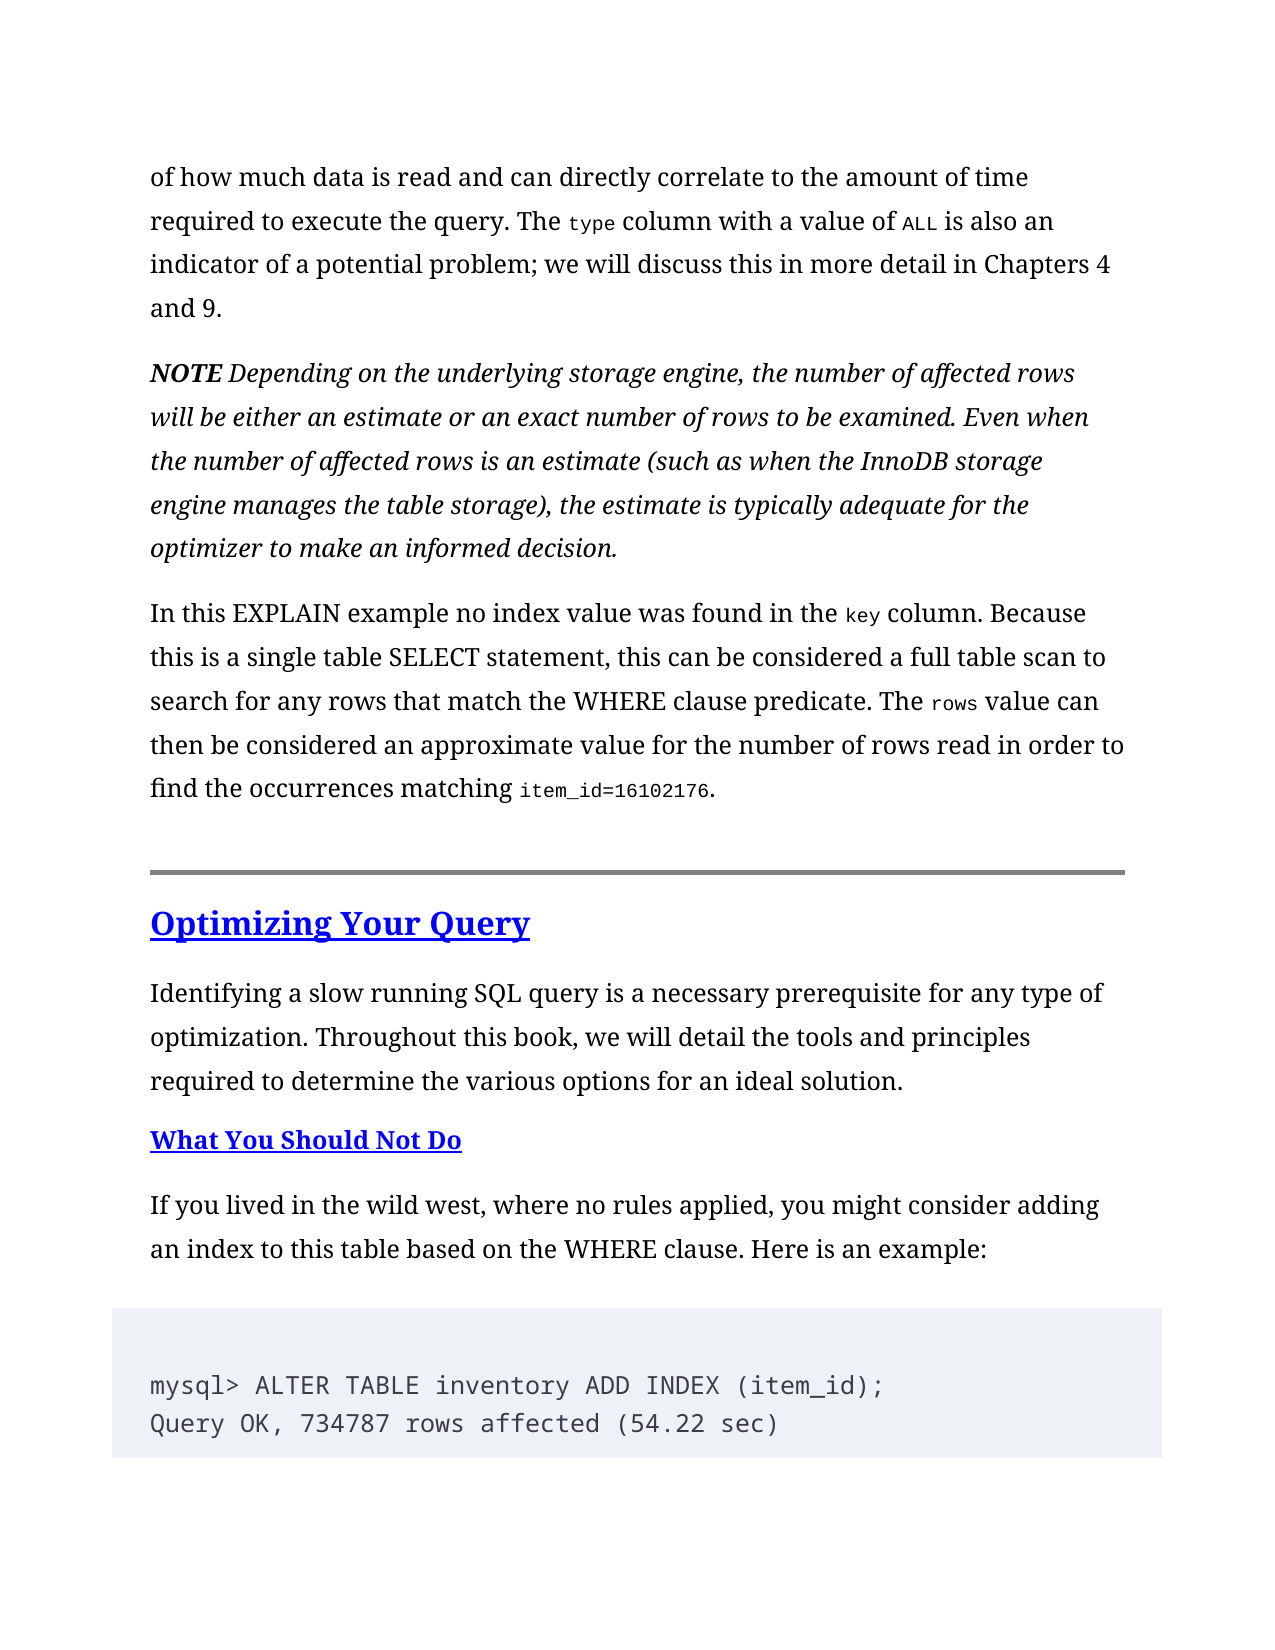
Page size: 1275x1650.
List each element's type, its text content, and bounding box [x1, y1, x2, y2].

text In this EXPLAIN example no index value was found in the key column. Because this is a single table SELECT statement, this can be considered a full table scan to search for any rows that match the WHERE clause predicate. The rows value can then be considered an approximate value for the number of rows read in order to find the occurrences matching item_id=16102176. [150, 586, 1125, 805]
text NOTE Depending on the underlying storage engine, the number of affected rows will be either an estimate or an exact number of rows to be examined. Even when the number of affected rows is an estimate (such as when the InnoDB storage engine manages the table storage), the estimate is typically adequate for the optimizer to make an informed decision. [150, 346, 1125, 565]
subtitle What You Should Not Do [150, 1119, 1125, 1156]
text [150, 150, 1125, 325]
text Identifying a slow running SQL query is a necessary prerequisite for any type of optimization. Throughout this book, we will detail the tools and principles required to determine the various options for an ideal solution. [150, 966, 1125, 1098]
text If you lived in the wild west, where no rules applied, you might consider adding an index to this table based on the WHERE clause. Here is an example: [150, 1178, 1125, 1265]
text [112, 1308, 1162, 1458]
subtitle Optimizing Your Query [150, 897, 1125, 945]
